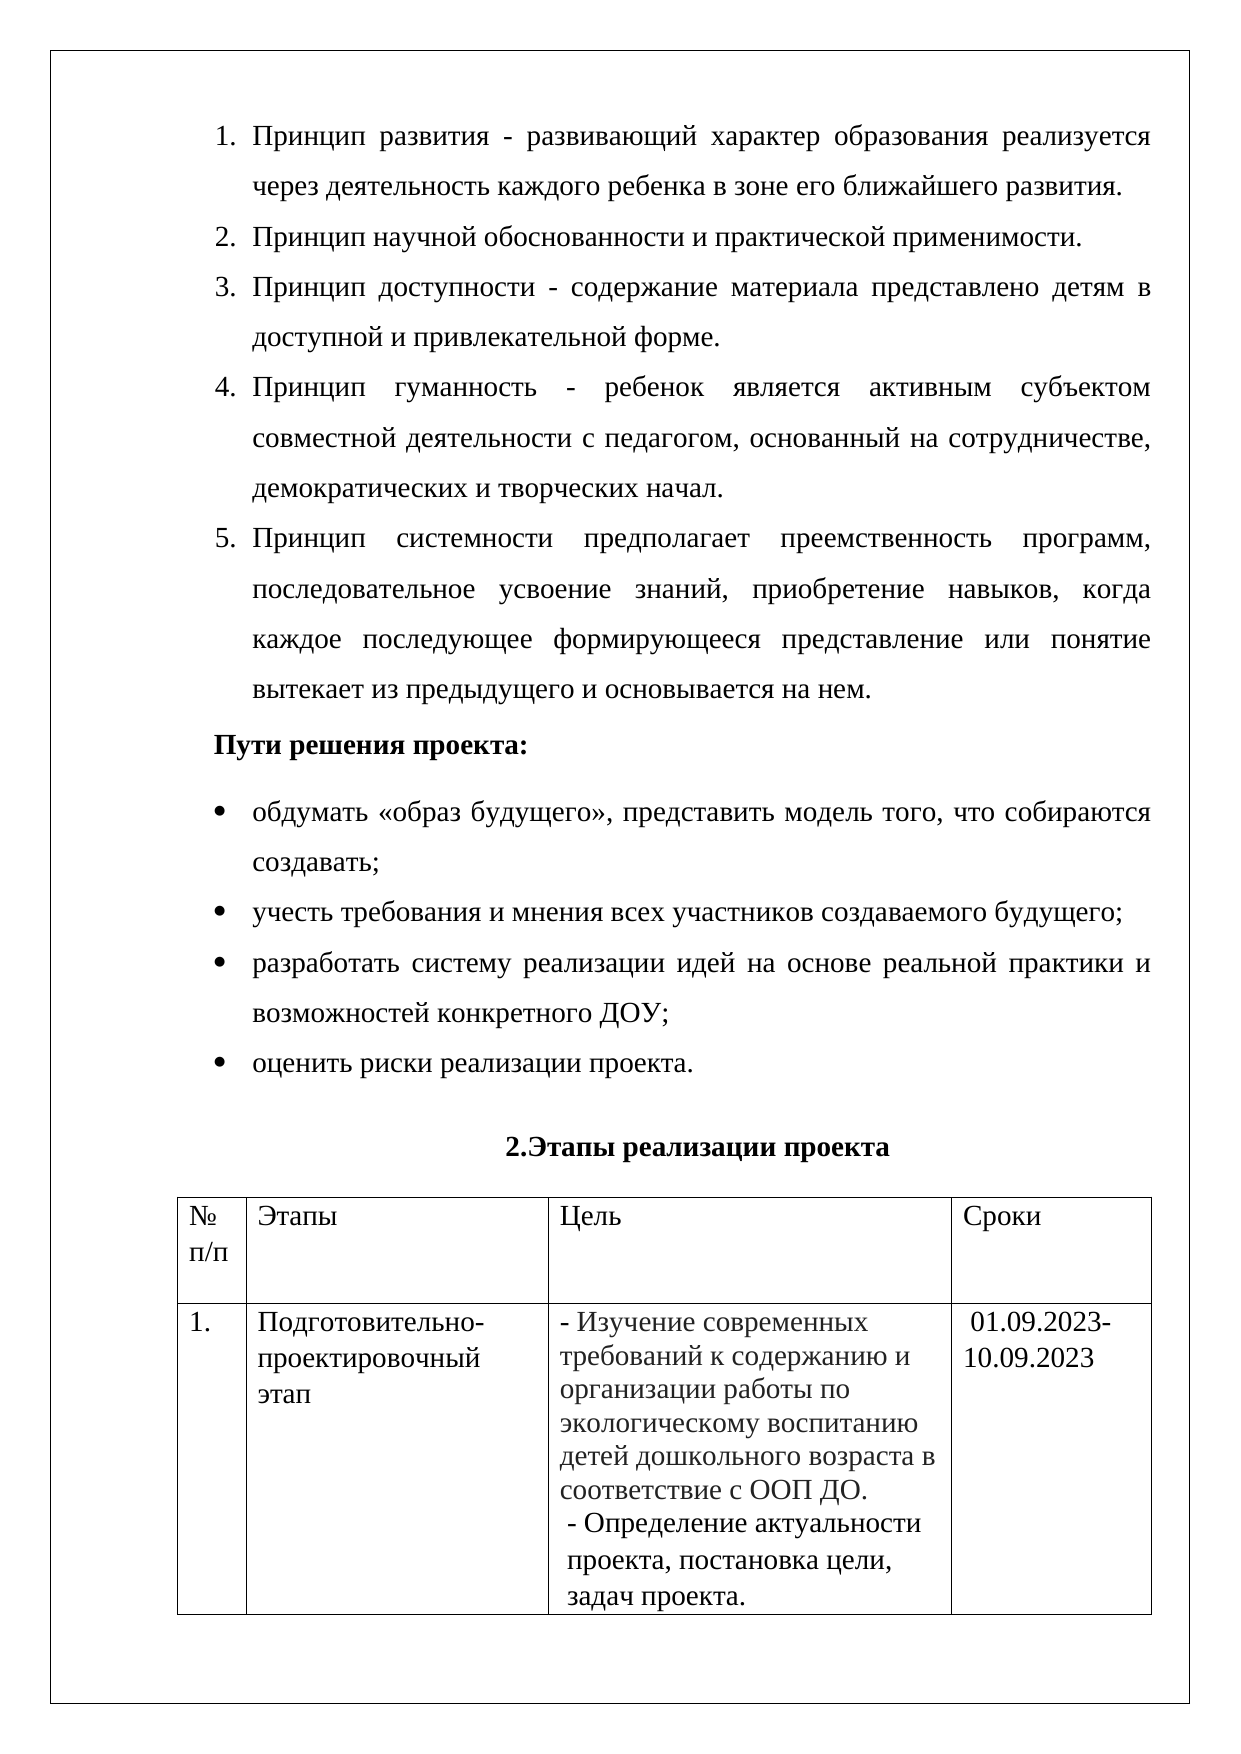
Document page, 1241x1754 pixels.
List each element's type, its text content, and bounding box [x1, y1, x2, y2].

list Принцип доступности - содержание материала представлено детям в доступной и привлекательной форме. [214, 269, 1152, 353]
table_header Сроки [952, 1198, 1151, 1303]
list Принцип системности предполагает преемственность программ, последовательное усвоение знаний, приобретение навыков, когда каждое последующее формирующееся представление или понятие вытекает из предыдущего и основывается на нем. [214, 521, 1152, 705]
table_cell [952, 1304, 1151, 1613]
table_header Цель [549, 1198, 951, 1303]
table_header № п/п [178, 1198, 246, 1303]
list разработать систему реализации идей на основе реальной практики и возможностей конкретного ДОУ; [214, 945, 1152, 1029]
text Пути решения проекта: [177, 727, 1152, 760]
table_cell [549, 1304, 951, 1613]
list Принцип гуманность - ребенок является активным субъектом совместной деятельности с педагогом, основанный на сотрудничестве, демократических и творческих начал. [214, 369, 1152, 504]
table_cell 1. [178, 1304, 246, 1613]
list оценить риски реализации проекта. [214, 1046, 1152, 1079]
table_header Этапы [247, 1198, 548, 1303]
list учесть требования и мнения всех участников создаваемого будущего; [214, 894, 1152, 928]
list Принцип развития - развивающий характер образования реализуется через деятельность каждого ребенка в зоне его ближайшего развития. [214, 118, 1152, 202]
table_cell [247, 1304, 548, 1613]
list 2.Этапы реализации проекта [252, 1129, 1143, 1163]
list обдумать «образ будущего», представить модель того, что собираются создавать; [214, 794, 1152, 878]
list Принцип научной обоснованности и практической применимости. [214, 219, 1152, 252]
